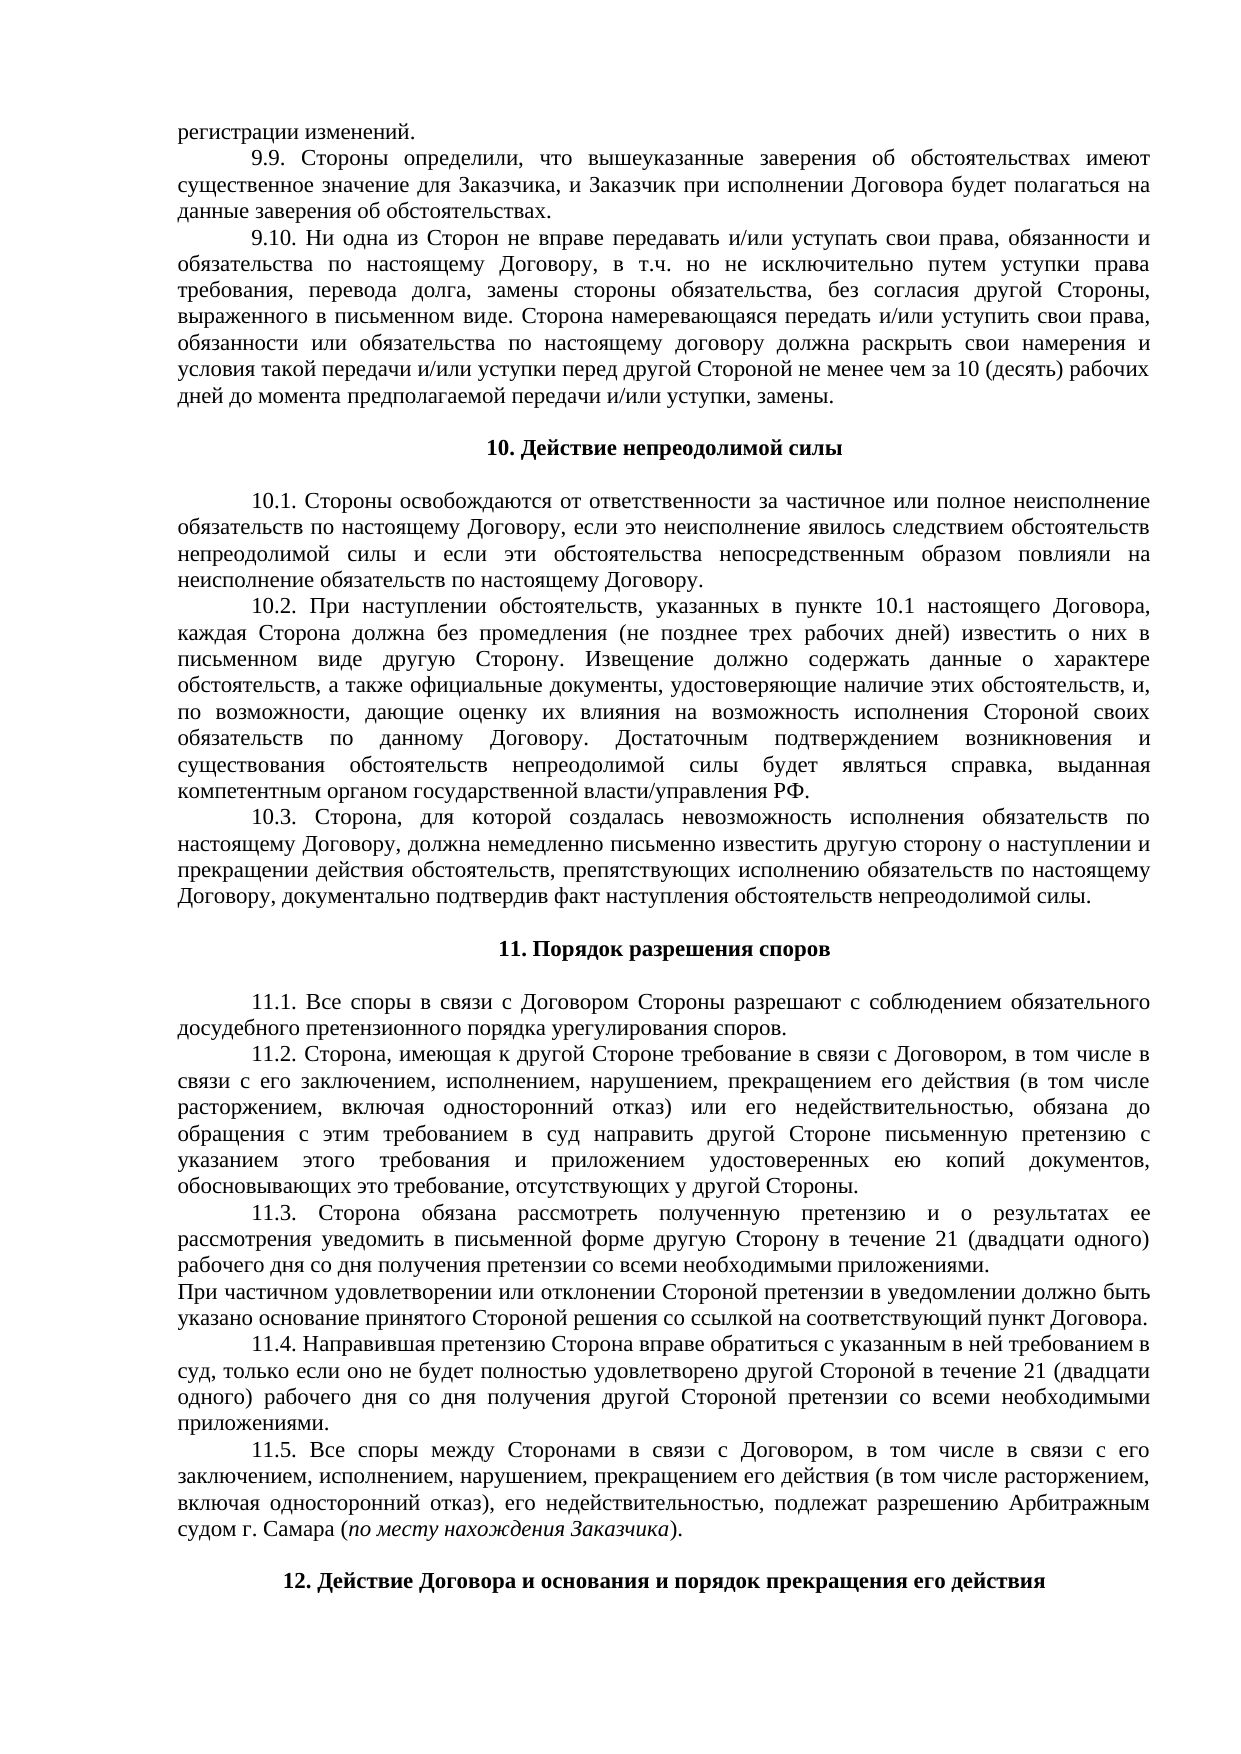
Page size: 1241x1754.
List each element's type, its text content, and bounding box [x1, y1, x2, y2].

text 10.3. Сторона, для которой создалась невозможность исполнения обязательств по настоящему Договору, должна немедленно письменно известить другую сторону о наступлении и прекращении действия обстоятельств, препятствующих исполнению обязательств по настоящему Договору, документально подтвердив факт наступления обстоятельств непреодолимой силы. [177, 803, 1152, 909]
text 11.3. Сторона обязана рассмотреть полученную претензию и о результатах ее рассмотрения уведомить в письменной форме другую Сторону в течение 21 (двадцати одного) рабочего дня со дня получения претензии со всеми необходимыми приложениями. [177, 1199, 1152, 1278]
text 9.10. Ни одна из Сторон не вправе передавать и/или уступать свои права, обязанности и обязательства по настоящему Договору, в т.ч. но не исключительно путем уступки права требования, перевода долга, замены стороны обязательства, без согласия другой Стороны, выраженного в письменном виде. Сторона намеревающаяся передать и/или уступить свои права, обязанности или обязательства по настоящему договору должна раскрыть свои намерения и условия такой передачи и/или уступки перед другой Стороной не менее чем за 10 (десять) рабочих дней до момента предполагаемой передачи и/или уступки, замены. [177, 223, 1152, 408]
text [177, 118, 1152, 144]
text 11. Порядок разрешения споров [177, 935, 1152, 961]
text 9.9. Стороны определили, что вышеуказанные заверения об обстоятельствах имеют существенное значение для Заказчика, и Заказчик при исполнении Договора будет полагаться на данные заверения об обстоятельствах. [177, 144, 1152, 223]
text При частичном удовлетворении или отклонении Стороной претензии в уведомлении должно быть указано основание принятого Стороной решения со ссылкой на соответствующий пункт Договора. [177, 1278, 1152, 1330]
text 10.1. Стороны освобождаются от ответственности за частичное или полное неисполнение обязательств по настоящему Договору, если это неисполнение явилось следствием обстоятельств непреодолимой силы и если эти обстоятельства непосредственным образом повлияли на неисполнение обязательств по настоящему Договору. [177, 487, 1152, 592]
text 11.5. Все споры между Сторонами в связи с Договором, в том числе в связи с его заключением, исполнением, нарушением, прекращением его действия (в том числе расторжением, включая односторонний отказ), его недействительностью, подлежат разрешению Арбитражным судом г. Самара (по месту нахождения Заказчика). [177, 1436, 1152, 1541]
text 11.1. Все споры в связи с Договором Стороны разрешают с соблюдением обязательного досудебного претензионного порядка урегулирования споров. [177, 988, 1152, 1041]
text 10.2. При наступлении обстоятельств, указанных в пункте 10.1 настоящего Договора, каждая Сторона должна без промедления (не позднее трех рабочих дней) известить о них в письменном виде другую Сторону. Извещение должно содержать данные о характере обстоятельств, а также официальные документы, удостоверяющие наличие этих обстоятельств, и, по возможности, дающие оценку их влияния на возможность исполнения Стороной своих обязательств по данному Договору. Достаточным подтверждением возникновения и существования обстоятельств непреодолимой силы будет являться справка, выданная компетентным органом государственной власти/управления РФ. [177, 592, 1152, 803]
text 10. Действие непреодолимой силы [177, 434, 1152, 461]
text 11.2. Сторона, имеющая к другой Стороне требование в связи с Договором, в том числе в связи с его заключением, исполнением, нарушением, прекращением его действия (в том числе расторжением, включая односторонний отказ) или его недействительностью, обязана до обращения с этим требованием в суд направить другой Стороне письменную претензию с указанием этого требования и приложением удостоверенных ею копий документов, обосновывающих это требование, отсутствующих у другой Стороны. [177, 1041, 1152, 1199]
text 12. Действие Договора и основания и порядок прекращения его действия [177, 1568, 1152, 1594]
text 11.4. Направившая претензию Сторона вправе обратиться с указанным в ней требованием в суд, только если оно не будет полностью удовлетворено другой Стороной в течение 21 (двадцати одного) рабочего дня со дня получения другой Стороной претензии со всеми необходимыми приложениями. [177, 1330, 1152, 1436]
